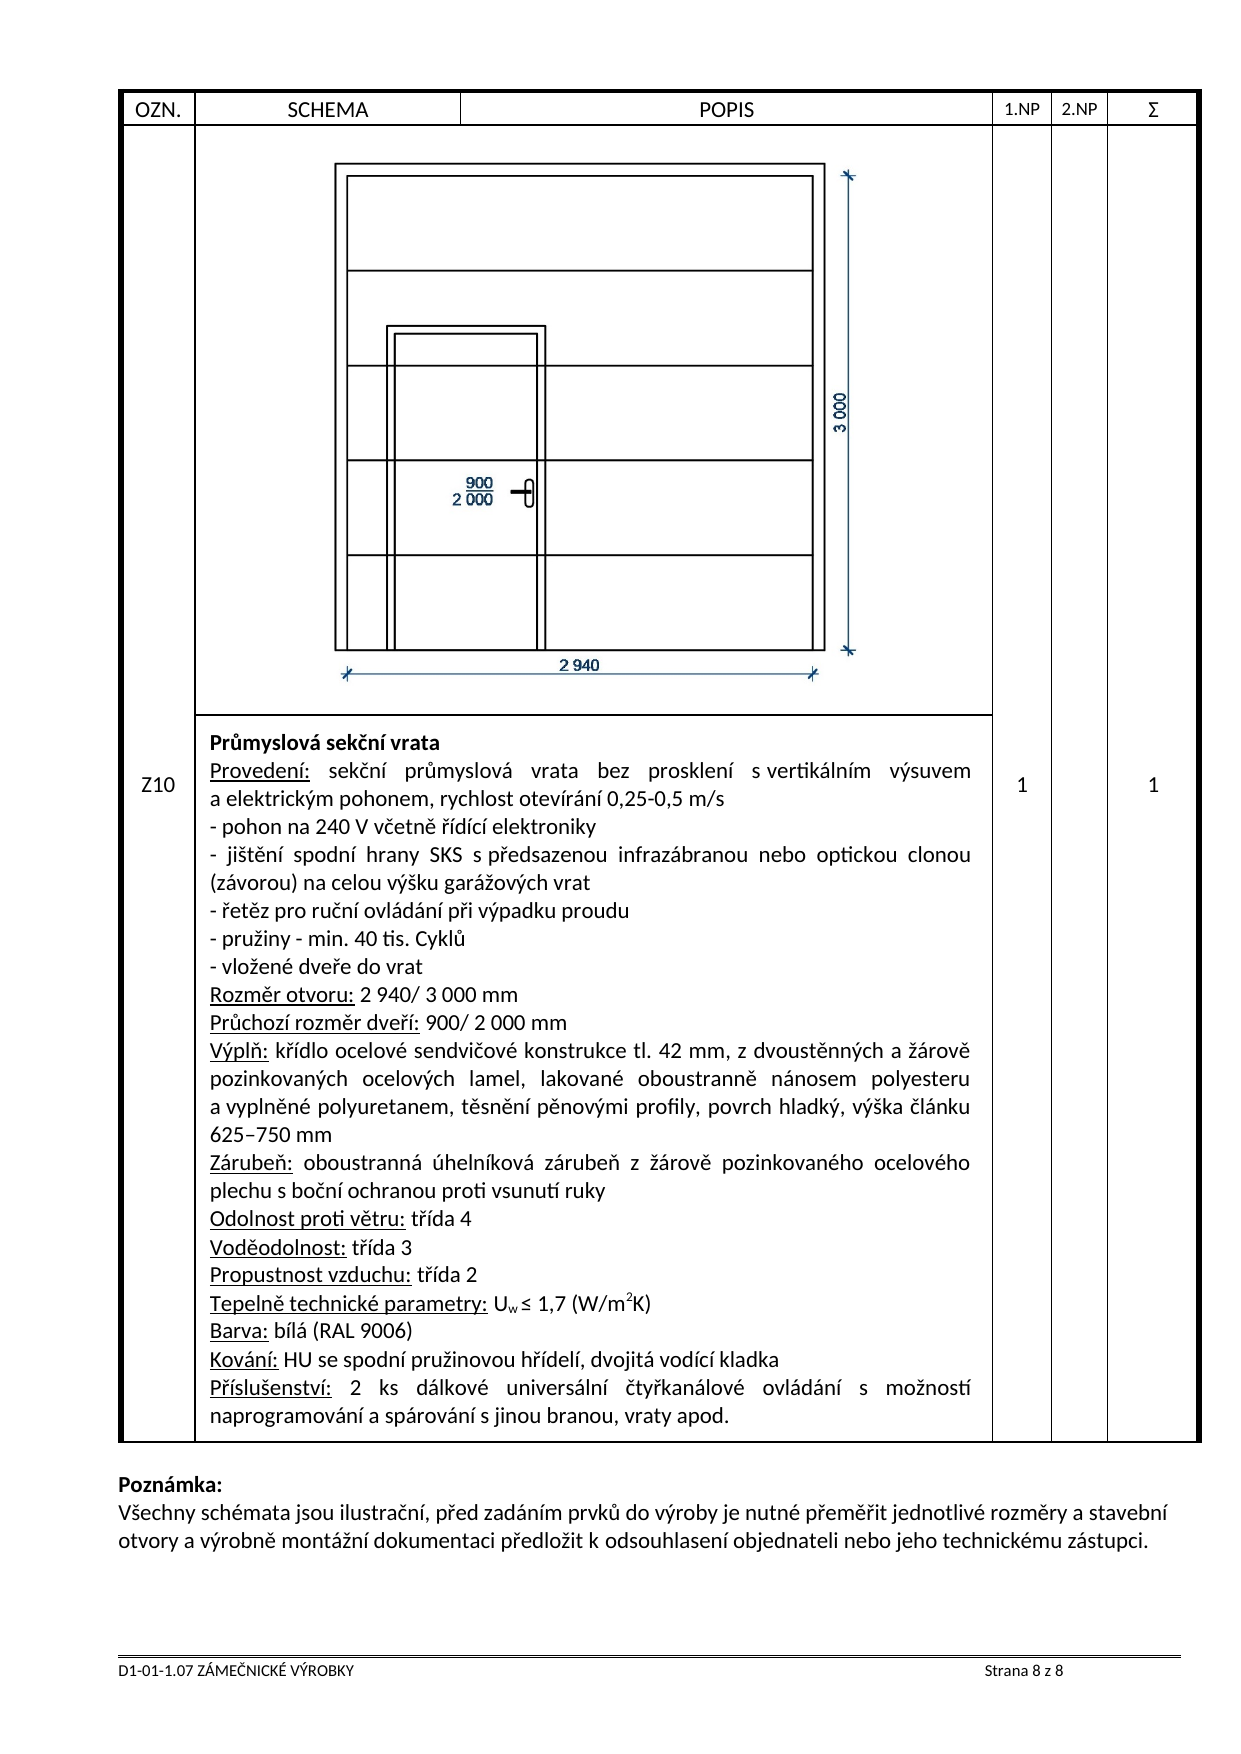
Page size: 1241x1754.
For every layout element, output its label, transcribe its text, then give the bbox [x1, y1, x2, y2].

table_header 2.NP [1052, 93, 1107, 124]
table_cell 1 [993, 126, 1051, 1441]
text Všechny schémata jsou ilustrační, před zadáním prvků do výroby je nutné přeměřit jednotlivé rozměry a stavební otvory a výrobně montážní dokumentaci předložit k odsouhlasení objednateli nebo jeho technickému zástupci. [118, 1498, 1181, 1554]
table_cell Průmyslová sekční vrata Provedení: sekční průmyslová vrata bez prosklení s vertikálním výsuvem a elektrickým pohonem, rychlost otevírání 0,25-0,5 m/s - pohon na 240 V včetně řídící elektroniky - jištění spodní hrany SKS s předsazenou infrazábranou nebo optickou clonou (závorou) na celou výšku garážových vrat - řetěz pro ruční ovládání při výpadku proudu - pružiny - min. 40 tis. Cyklů - vložené dveře do vrat Rozměr otvoru: 2 940/ 3 000 mm Průchozí rozměr dveří: 900/ 2 000 mm Výplň: křídlo ocelové sendvičové konstrukce tl. 42 mm, z dvoustěnných a žárově pozinkovaných ocelových lamel, lakované oboustranně nánosem polyesteru a vyplněné polyuretanem, těsnění pěnovými profily, povrch hladký, výška článku 625–750 mm Zárubeň: oboustranná úhelníková zárubeň z žárově pozinkovaného ocelového plechu s boční ochranou proti vsunutí ruky Odolnost proti větru: třída 4 Voděodolnost: třída 3 Propustnost vzduchu: třída 2 Tepelně technické parametry: Uw ≤ 1,7 (W/m2K) Barva: bílá (RAL 9006) Kování: HU se spodní pružinovou hřídelí, dvojitá vodící kladka Příslušenství: 2 ks dálkové universální čtyřkanálové ovládání s možností naprogramování a spárování s jinou branou, vraty apod. [196, 716, 992, 1441]
table_cell [196, 126, 992, 714]
table_cell [1052, 126, 1107, 1441]
table_cell 1 [1108, 126, 1196, 1441]
table_header Σ [1108, 93, 1196, 124]
picture [328, 154, 860, 686]
table_header OZN. [124, 93, 194, 124]
table_header 1.NP [993, 93, 1051, 124]
table_header POPIS [461, 93, 992, 124]
table_cell Z10 [124, 126, 194, 1441]
text Poznámka: [118, 1470, 1181, 1498]
table_header SCHEMA [196, 93, 460, 124]
